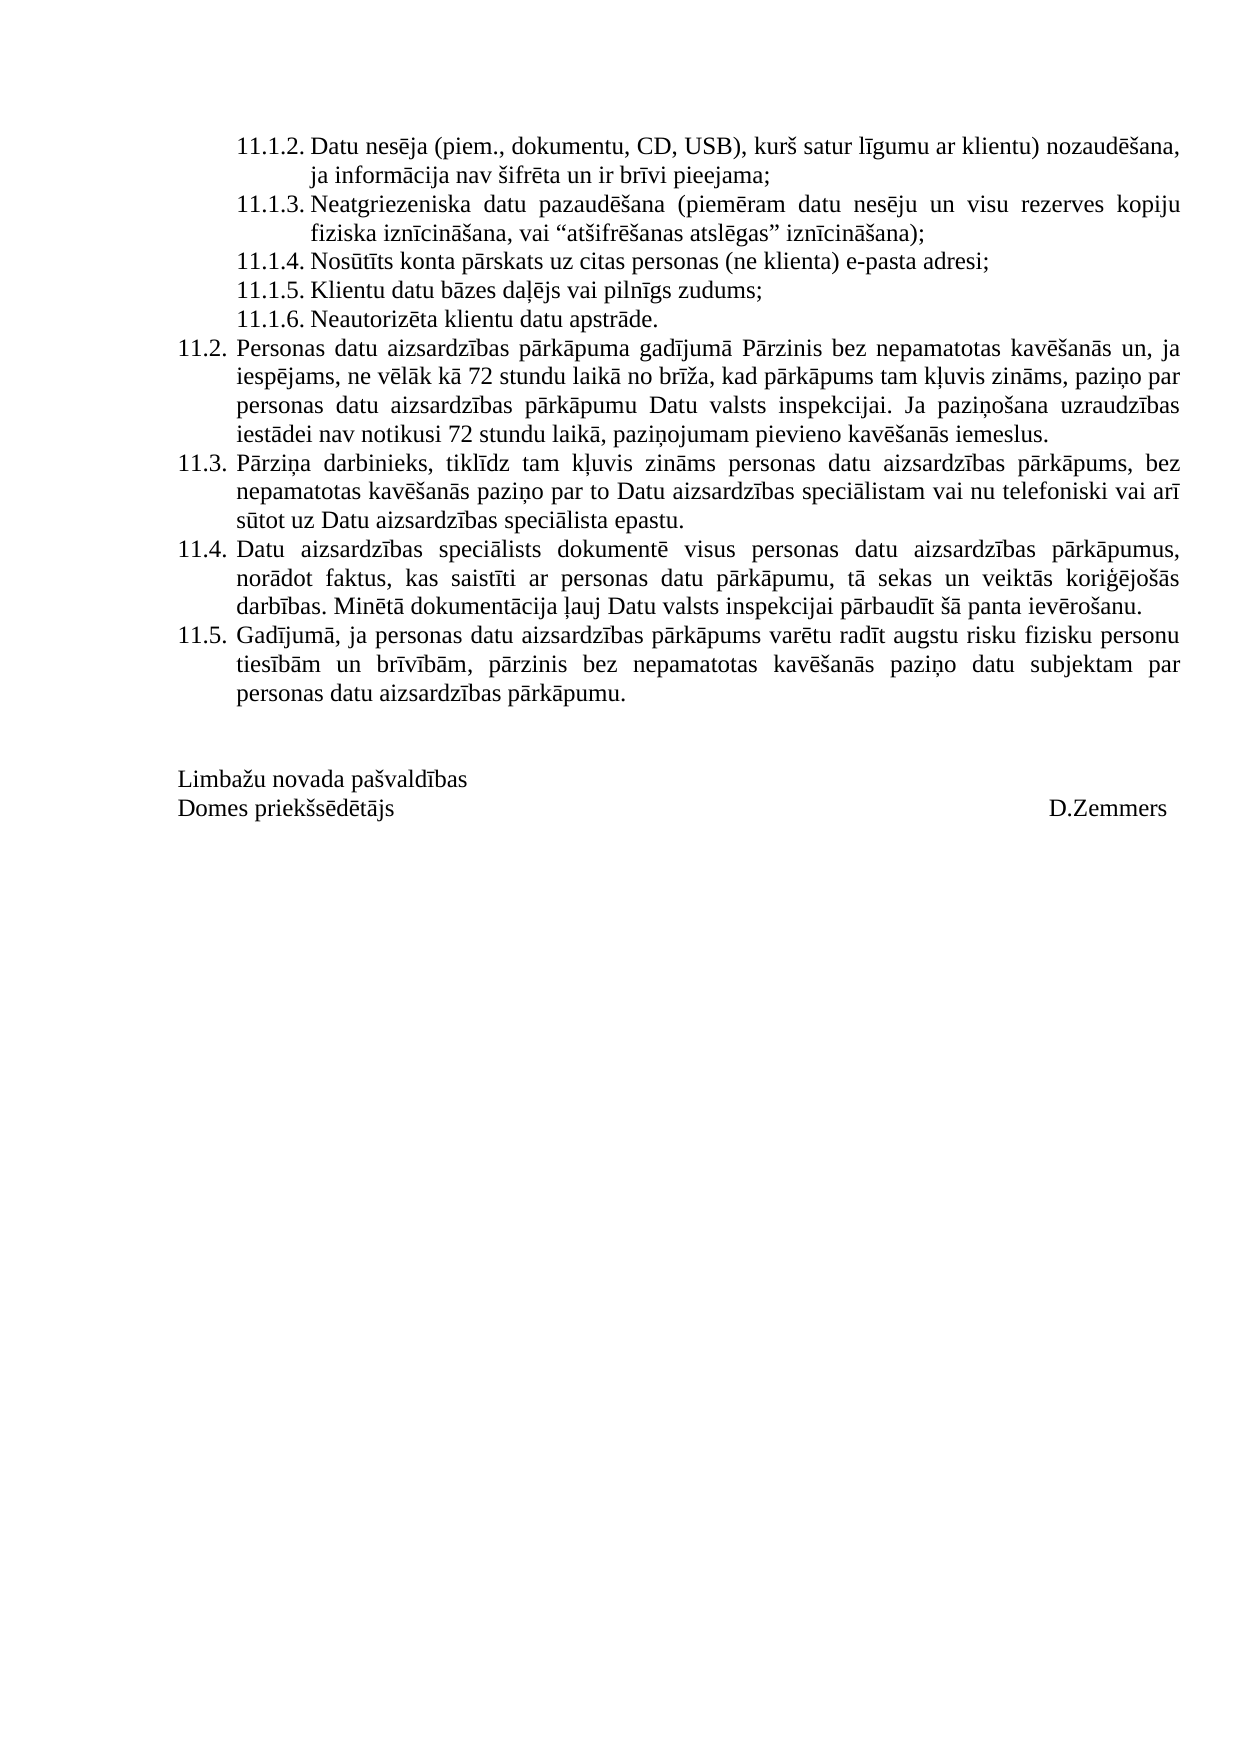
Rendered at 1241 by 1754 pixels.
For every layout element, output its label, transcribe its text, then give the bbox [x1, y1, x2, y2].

list Klientu datu bāzes daļējs vai pilnīgs zudums; [236, 275, 1181, 304]
text Limbažu novada pašvaldības [177, 764, 1177, 793]
text Domes priekšsēdētājs D.Zemmers [177, 793, 1176, 821]
list Datu nesēja (piem., dokumentu, CD, USB), kurš satur līgumu ar klientu) nozaudēšana, ja informācija nav šifrēta un ir brīvi pieejama; [236, 131, 1181, 189]
list Personas datu aizsardzības pārkāpuma gadījumā Pārzinis bez nepamatotas kavēšanās un, ja iespējams, ne vēlāk kā 72 stundu laikā no brīža, kad pārkāpums tam kļuvis zināms, paziņo par personas datu aizsardzības pārkāpumu Datu valsts inspekcijai. Ja paziņošana uzraudzības iestādei nav notikusi 72 stundu laikā, paziņojumam pievieno kavēšanās iemeslus. [177, 333, 1181, 448]
list Nosūtīts konta pārskats uz citas personas (ne klienta) e-pasta adresi; [236, 246, 1181, 275]
list Pārziņa darbinieks, tiklīdz tam kļuvis zināms personas datu aizsardzības pārkāpums, bez nepamatotas kavēšanās paziņo par to Datu aizsardzības speciālistam vai nu telefoniski vai arī sūtot uz Datu aizsardzības speciālista epastu. [177, 448, 1181, 534]
list Gadījumā, ja personas datu aizsardzības pārkāpums varētu radīt augstu risku fizisku personu tiesībām un brīvībām, pārzinis bez nepamatotas kavēšanās paziņo datu subjektam par personas datu aizsardzības pārkāpumu. [177, 620, 1181, 706]
list Neautorizēta klientu datu apstrāde. [236, 304, 1181, 333]
list Neatgriezeniska datu pazaudēšana (piemēram datu nesēju un visu rezerves kopiju fiziska iznīcināšana, vai “atšifrēšanas atslēgas” iznīcināšana); [236, 189, 1181, 246]
list Datu aizsardzības speciālists dokumentē visus personas datu aizsardzības pārkāpumus, norādot faktus, kas saistīti ar personas datu pārkāpumu, tā sekas un veiktās koriģējošās darbības. Minētā dokumentācija ļauj Datu valsts inspekcijai pārbaudīt šā panta ievērošanu. [177, 534, 1181, 620]
